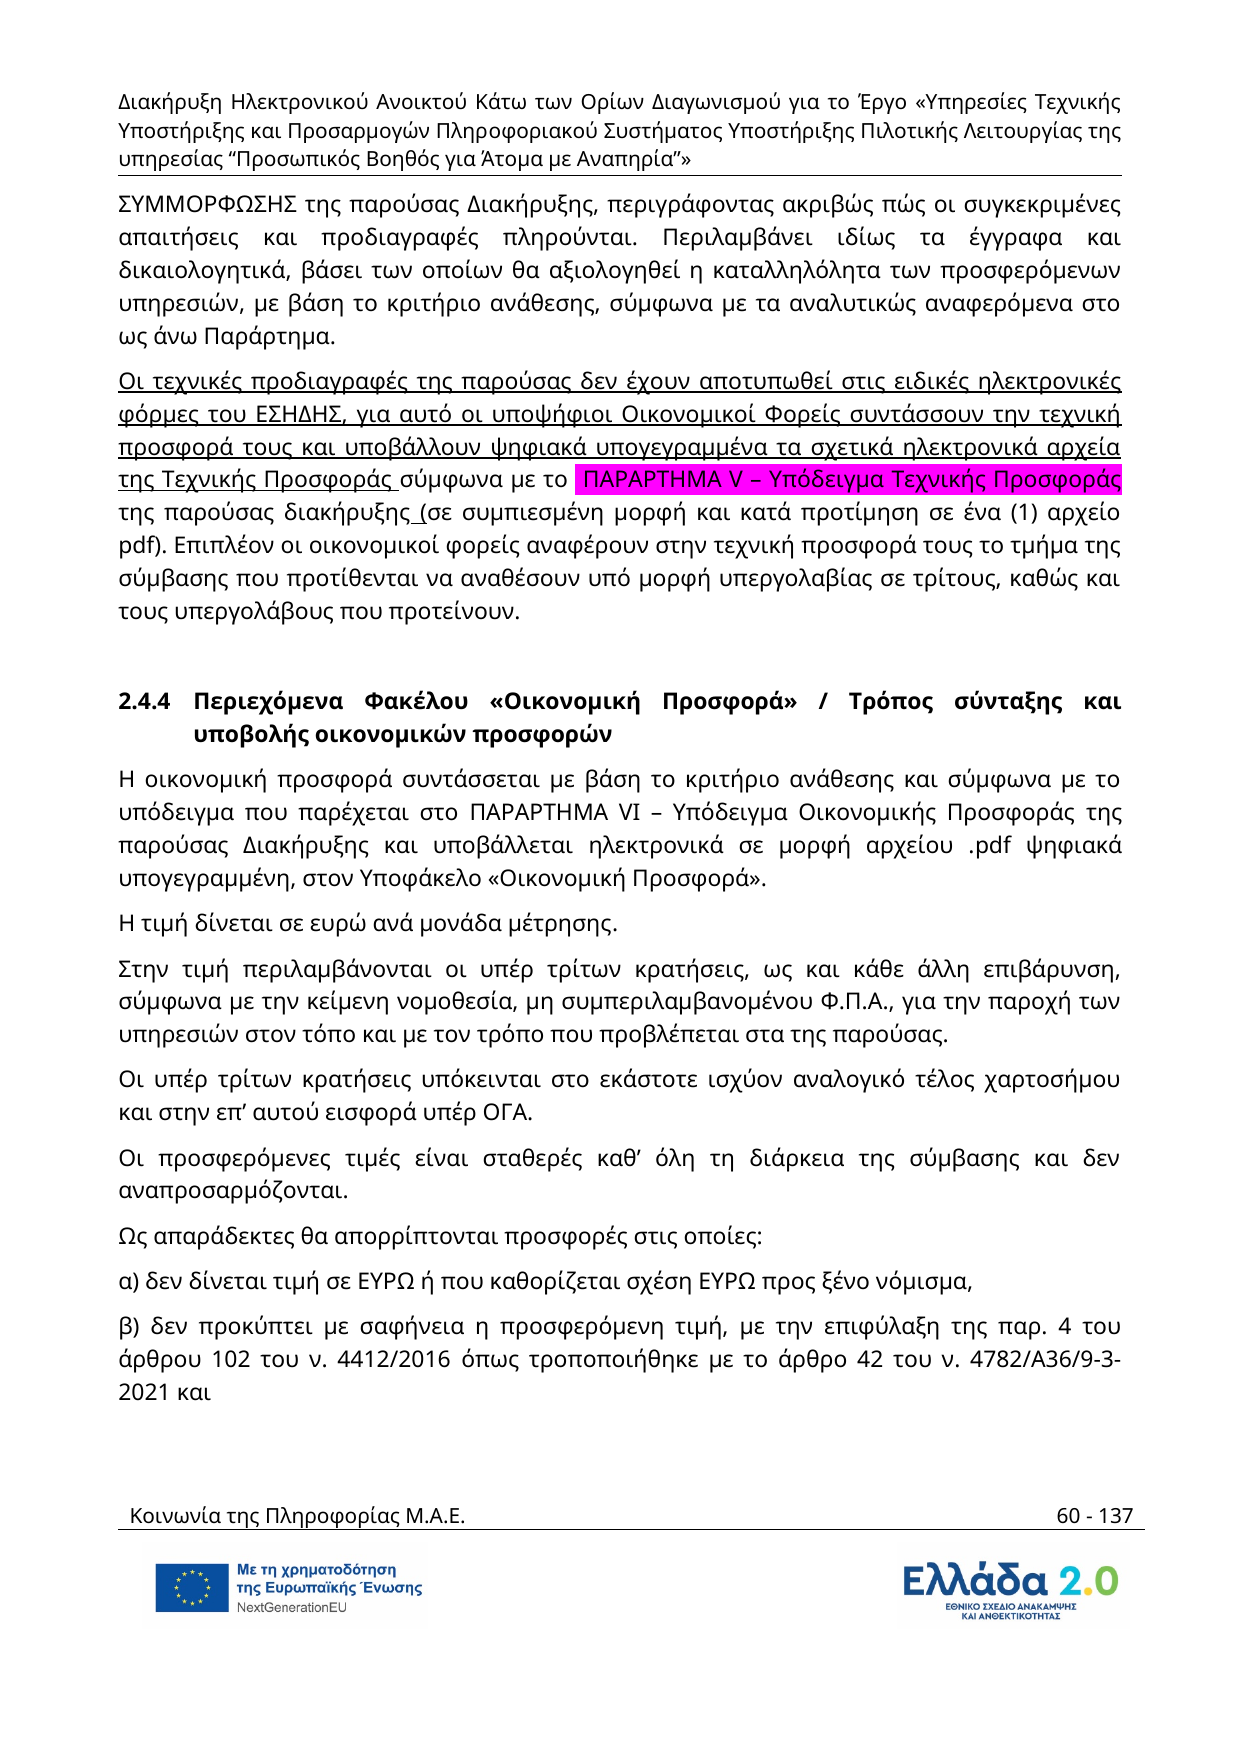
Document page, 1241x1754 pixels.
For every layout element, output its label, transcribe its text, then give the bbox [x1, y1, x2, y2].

text β) δεν προκύπτει με σαφήνεια η προσφερόμενη τιμή, με την επιφύλαξη της παρ. 4 του άρθρου 102 του ν. 4412/2016 όπως τροποποιήθηκε με το άρθρο 42 του ν. 4782/Α36/9-3-2021 και [118, 1310, 1122, 1407]
subtitle Περιεχόμενα Φακέλου «Οικονομική Προσφορά» / Τρόπος σύνταξης και υποβολής οικονομικών προσφορών [118, 685, 1122, 749]
text α) δεν δίνεται τιμή σε ΕΥΡΩ ή που καθορίζεται σχέση ΕΥΡΩ προς ξένο νόμισμα, [118, 1265, 1122, 1296]
text Οι υπέρ τρίτων κρατήσεις υπόκεινται στο εκάστοτε ισχύον αναλογικό τέλος χαρτοσήμου και στην επ’ αυτού εισφορά υπέρ ΟΓΑ. [118, 1063, 1122, 1127]
text Η τιμή δίνεται σε ευρώ ανά μονάδα μέτρησης. [118, 907, 1122, 938]
text Η οικονομική προσφορά συντάσσεται με βάση το κριτήριο ανάθεσης και σύμφωνα με το υπόδειγμα που παρέχεται στο ΠΑΡΑΡΤΗΜΑ VI – Υπόδειγμα Οικονομικής Προσφοράς της παρούσας Διακήρυξης και υποβάλλεται ηλεκτρονικά σε μορφή αρχείου .pdf ψηφιακά υπογεγραμμένη, στον Υποφάκελο «Οικονομική Προσφορά». [118, 763, 1122, 893]
text Ως απαράδεκτες θα απορρίπτονται προσφορές στις οποίες: [118, 1220, 1122, 1251]
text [118, 188, 1122, 351]
text Οι προσφερόμενες τιμές είναι σταθερές καθ’ όλη τη διάρκεια της σύμβασης και δεν αναπροσαρμόζονται. [118, 1142, 1122, 1206]
text Οι τεχνικές προδιαγραφές της παρούσας δεν έχουν αποτυπωθεί στις ειδικές ηλεκτρονικές φόρμες του ΕΣΗΔΗΣ, για αυτό οι υποψήφιοι Οικονομικοί Φορείς συντάσσουν την τεχνική προσφορά τους και υποβάλλουν ψηφιακά υπογεγραμμένα τα σχετικά ηλεκτρονικά αρχεία της Τεχνικής Προσφοράς σύμφωνα με το ΠΑΡΑΡΤΗΜΑ V – Υπόδειγμα Τεχνικής Προσφοράς της παρούσας διακήρυξης (σε συμπιεσμένη μορφή και κατά προτίμηση σε ένα (1) αρχείο pdf). Επιπλέον οι οικονομικοί φορείς αναφέρουν στην τεχνική προσφορά τους το τμήμα της σύμβασης που προτίθενται να αναθέσουν υπό μορφή υπεργολαβίας σε τρίτους, καθώς και τους υπεργολάβους που προτείνουν. [118, 426, 1122, 626]
text Στην τιμή περιλαμβάνονται οι υπέρ τρίτων κρατήσεις, ως και κάθε άλλη επιβάρυνση, σύμφωνα με την κείμενη νομοθεσία, μη συμπεριλαμβανομένου Φ.Π.Α., για την παροχή των υπηρεσιών στον τόπο και με τον τρόπο που προβλέπεται στα της παρούσας. [118, 952, 1122, 1049]
